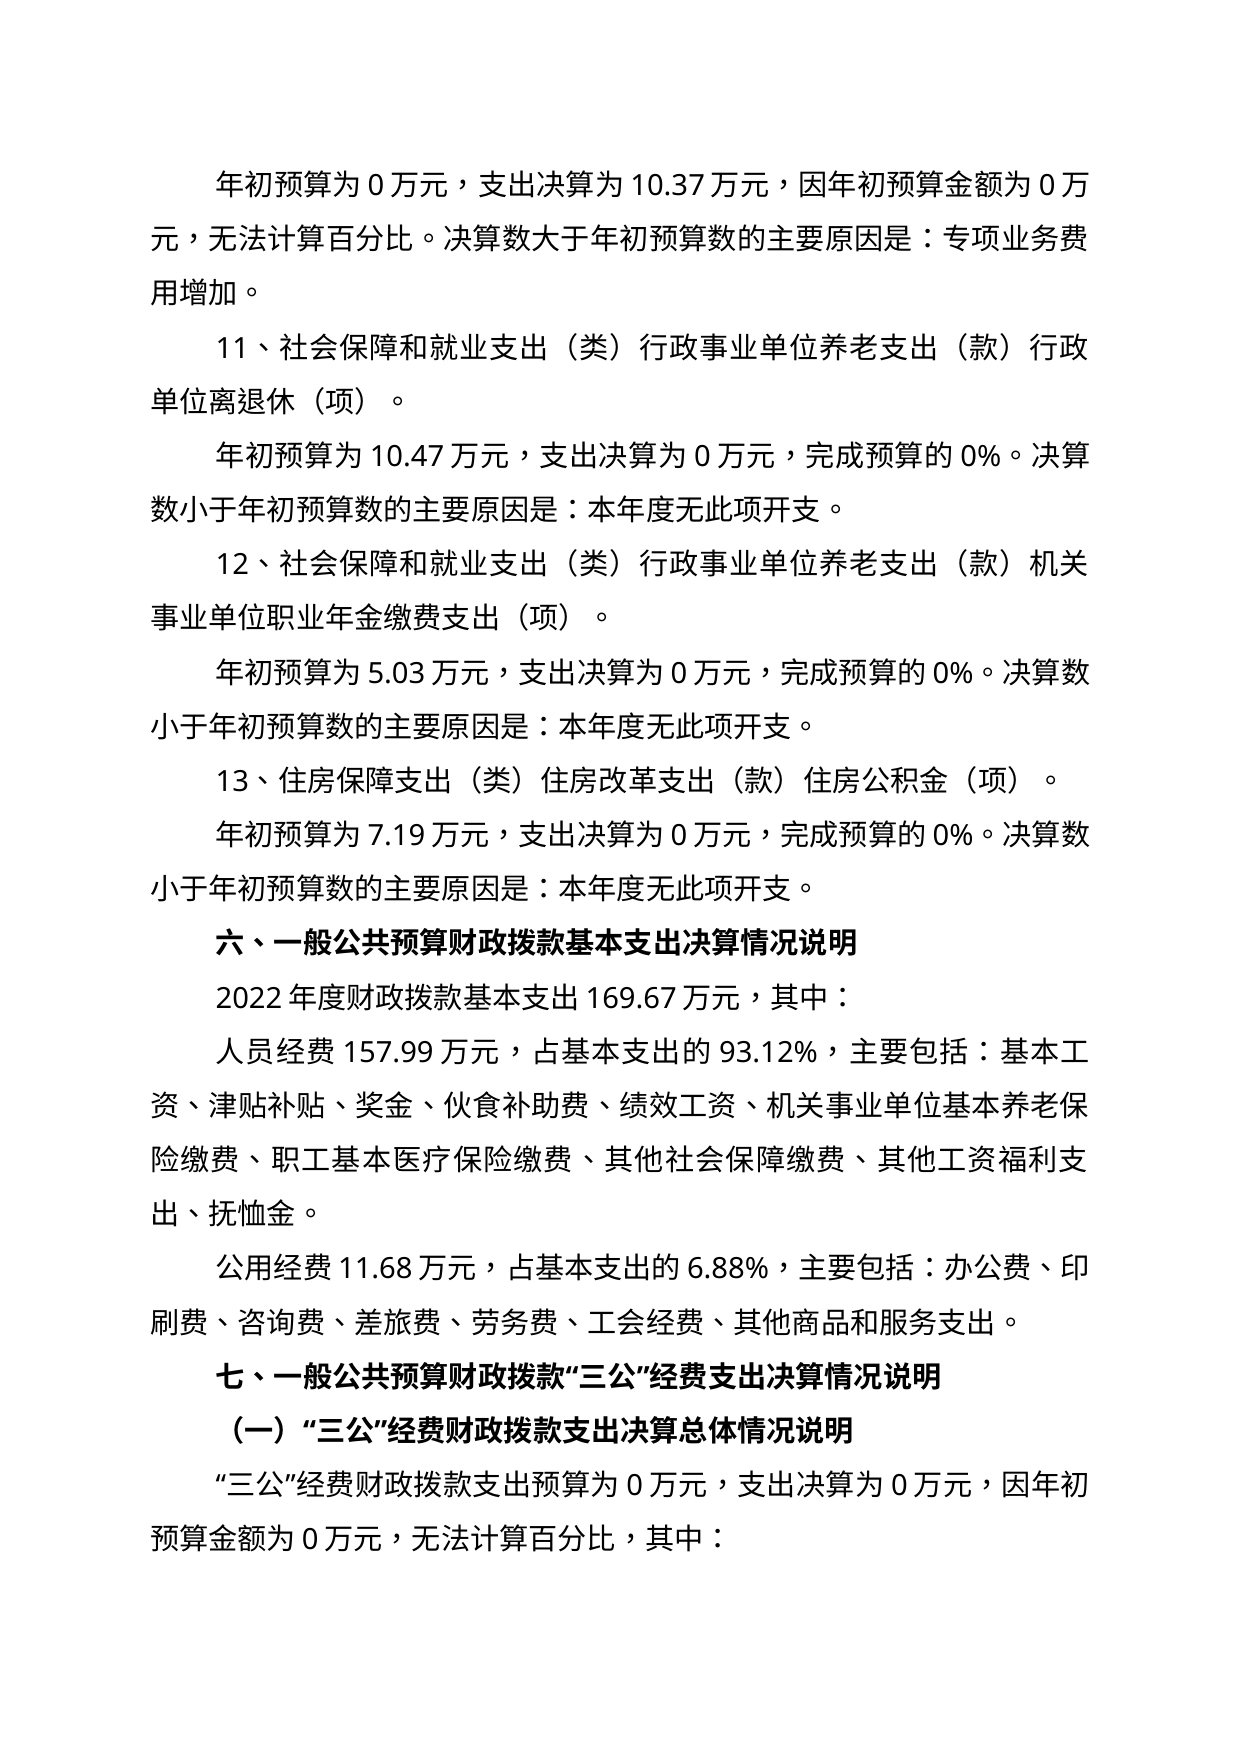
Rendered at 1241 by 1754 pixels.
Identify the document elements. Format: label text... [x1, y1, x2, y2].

text “三公”经费财政拨款支出预算为0万元，支出决算为0万元，因年初预算金额为0万元，无法计算百分比，其中： [150, 1450, 1090, 1558]
text 年初预算为10.47万元，支出决算为0万元，完成预算的0%。决算数小于年初预算数的主要原因是：本年度无此项开支。 [150, 421, 1090, 529]
text 年初预算为0万元，支出决算为10.37万元，因年初预算金额为0万元，无法计算百分比。决算数大于年初预算数的主要原因是：专项业务费用增加。 [150, 150, 1090, 312]
text 年初预算为7.19万元，支出决算为0万元，完成预算的0%。决算数小于年初预算数的主要原因是：本年度无此项开支。 [150, 800, 1090, 908]
text 公用经费11.68万元，占基本支出的6.88%，主要包括：办公费、印刷费、咨询费、差旅费、劳务费、工会经费、其他商品和服务支出。 [150, 1233, 1090, 1342]
text 人员经费157.99万元，占基本支出的93.12%，主要包括：基本工资、津贴补贴、奖金、伙食补助费、绩效工资、机关事业单位基本养老保险缴费、职工基本医疗保险缴费、其他社会保障缴费、其他工资福利支出、抚恤金。 [150, 1017, 1090, 1233]
text （一）“三公”经费财政拨款支出决算总体情况说明 [150, 1396, 1090, 1450]
text 11、社会保障和就业支出（类）行政事业单位养老支出（款）行政单位离退休（项）。 [150, 312, 1090, 421]
text 2022年度财政拨款基本支出169.67万元，其中： [150, 962, 1090, 1017]
text 年初预算为5.03万元，支出决算为0万元，完成预算的0%。决算数小于年初预算数的主要原因是：本年度无此项开支。 [150, 637, 1090, 746]
text 七、一般公共预算财政拨款“三公”经费支出决算情况说明 [150, 1342, 1090, 1396]
text 六、一般公共预算财政拨款基本支出决算情况说明 [150, 908, 1090, 962]
text 12、社会保障和就业支出（类）行政事业单位养老支出（款）机关事业单位职业年金缴费支出（项）。 [150, 529, 1090, 637]
text 13、住房保障支出（类）住房改革支出（款）住房公积金（项）。 [150, 746, 1090, 800]
